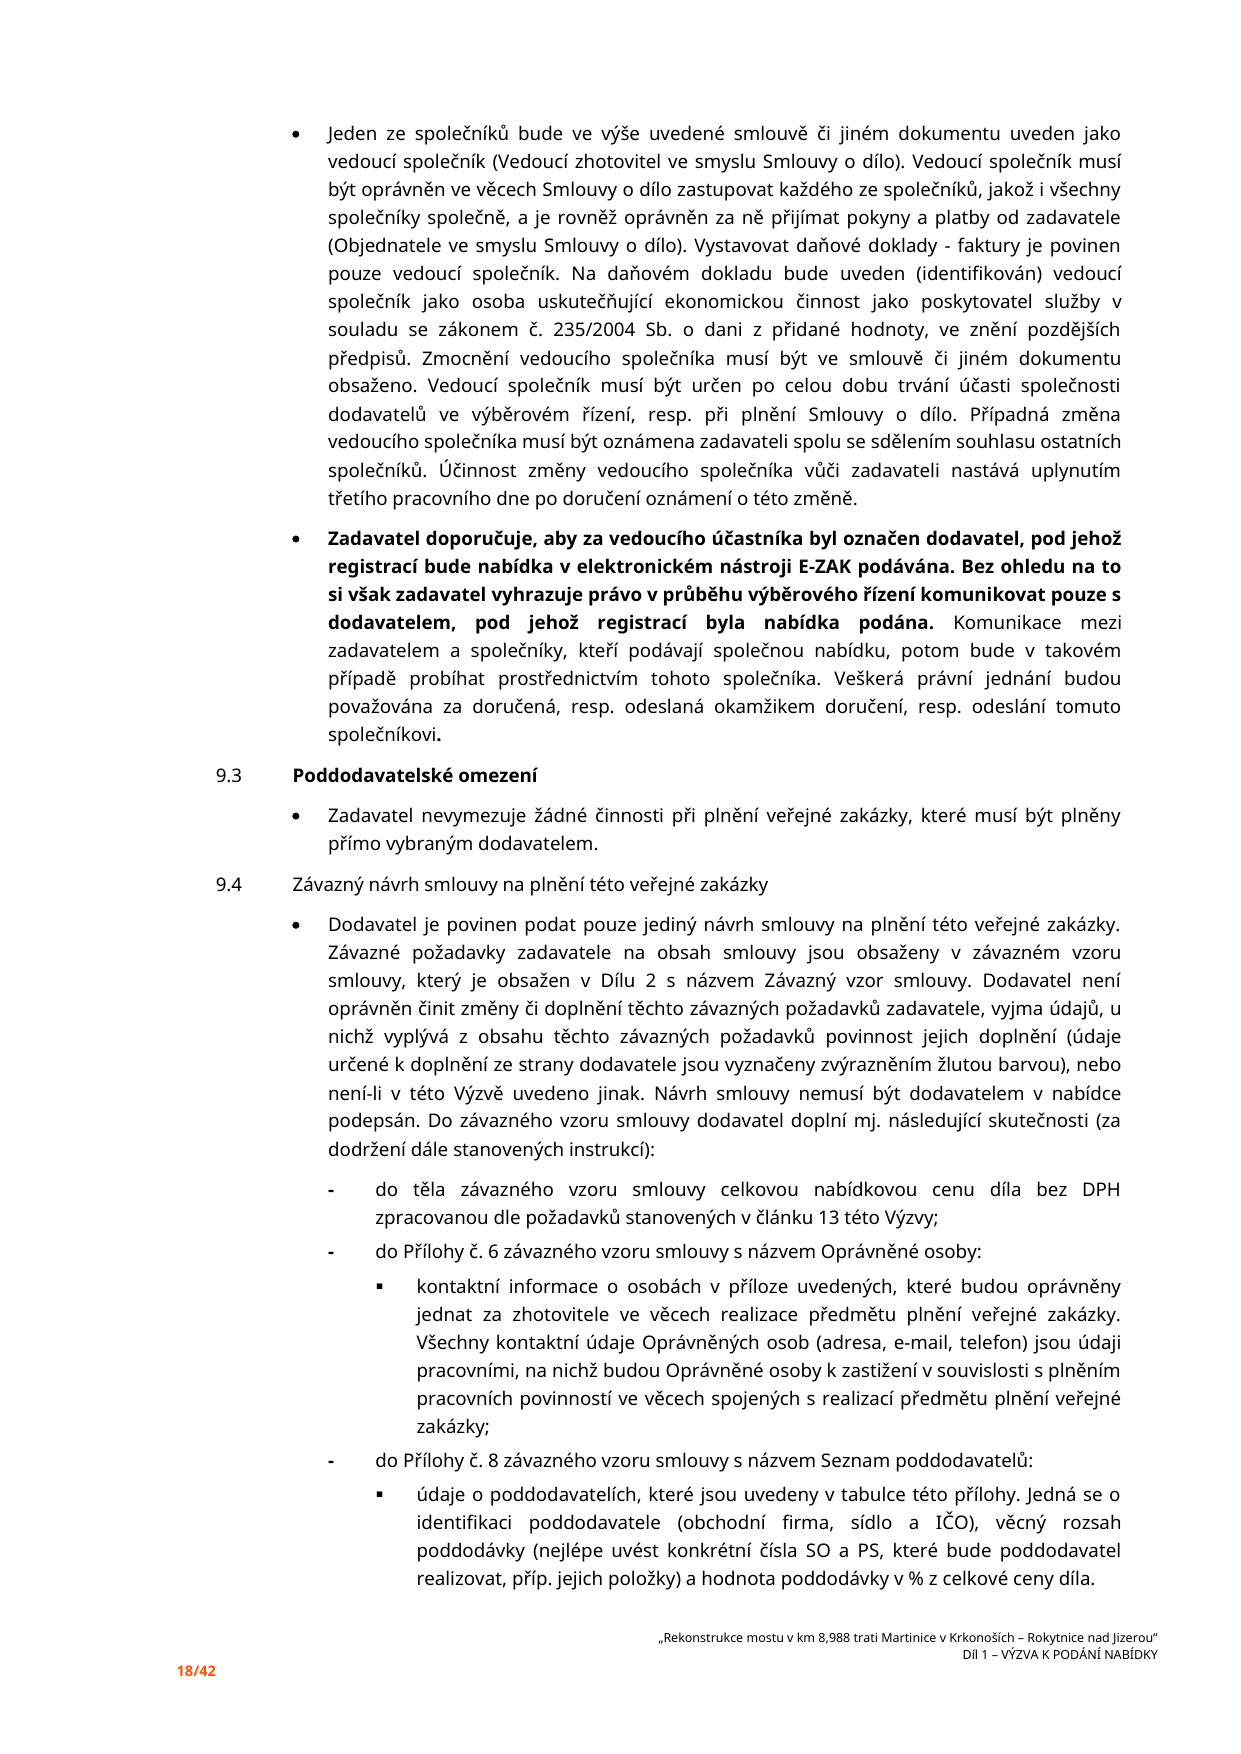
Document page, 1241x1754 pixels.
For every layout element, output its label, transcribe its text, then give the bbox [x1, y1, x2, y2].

text Poddodavatelské omezení [216, 762, 1122, 788]
text Jeden ze společníků bude ve výše uvedené smlouvě či jiném dokumentu uveden jako vedoucí společník (Vedoucí zhotovitel ve smyslu Smlouvy o dílo). Vedoucí společník musí být oprávněn ve věcech Smlouvy o dílo zastupovat každého ze společníků, jakož i všechny společníky společně, a je rovněž oprávněn za ně přijímat pokyny a platby od zadavatele (Objednatele ve smyslu Smlouvy o dílo). Vystavovat daňové doklady - faktury je povinen pouze vedoucí společník. Na daňovém dokladu bude uveden (identifikován) vedoucí společník jako osoba uskutečňující ekonomickou činnost jako poskytovatel služby v souladu se zákonem č. 235/2004 Sb. o dani z přidané hodnoty, ve znění pozdějších předpisů. Zmocnění vedoucího společníka musí být ve smlouvě či jiném dokumentu obsaženo. Vedoucí společník musí být určen po celou dobu trvání účasti společnosti dodavatelů ve výběrovém řízení, resp. při plnění Smlouvy o dílo. Případná změna vedoucího společníka musí být oznámena zadavateli spolu se sdělením souhlasu ostatních společníků. Účinnost změny vedoucího společníka vůči zadavateli nastává uplynutím třetího pracovního dne po doručení oznámení o této změně. [292, 121, 1122, 510]
text Dodavatel je povinen podat pouze jediný návrh smlouvy na plnění této veřejné zakázky. Závazné požadavky zadavatele na obsah smlouvy jsou obsaženy v závazném vzoru smlouvy, který je obsažen v Dílu 2 s názvem Závazný vzor smlouvy. Dodavatel není oprávněn činit změny či doplnění těchto závazných požadavků zadavatele, vyjma údajů, u nichž vyplývá z obsahu těchto závazných požadavků povinnost jejich doplnění (údaje určené k doplnění ze strany dodavatele jsou vyznačeny zvýrazněním žlutou barvou), nebo není-li v této Výzvě uvedeno jinak. Návrh smlouvy nemusí být dodavatelem v nabídce podepsán. Do závazného vzoru smlouvy dodavatel doplní mj. následující skutečnosti (za dodržení dále stanovených instrukcí): [292, 912, 1122, 1161]
text do Přílohy č. 6 závazného vzoru smlouvy s názvem Oprávněné osoby: [328, 1239, 1122, 1264]
text Zadavatel doporučuje, aby za vedoucího účastníka byl označen dodavatel, pod jehož registrací bude nabídka v elektronickém nástroji E-ZAK podávána. Bez ohledu na to si však zadavatel vyhrazuje právo v průběhu výběrového řízení komunikovat pouze s dodavatelem, pod jehož registrací byla nabídka podána. Komunikace mezi zadavatelem a společníky, kteří podávají společnou nabídku, potom bude v takovém případě probíhat prostřednictvím tohoto společníka. Veškerá právní jednání budou považována za doručená, resp. odeslaná okamžikem doručení, resp. odeslání tomuto společníkovi. [292, 525, 1122, 747]
text do Přílohy č. 8 závazného vzoru smlouvy s názvem Seznam poddodavatelů: [328, 1447, 1122, 1473]
text Závazný návrh smlouvy na plnění této veřejné zakázky [216, 871, 1122, 897]
text kontaktní informace o osobách v příloze uvedených, které budou oprávněny jednat za zhotovitele ve věcech realizace předmětu plnění veřejné zakázky. Všechny kontaktní údaje Oprávněných osob (adresa, e-mail, telefon) jsou údaji pracovními, na nichž budou Oprávněné osoby k zastižení v souvislosti s plněním pracovních povinností ve věcech spojených s realizací předmětu plnění veřejné zakázky; [375, 1273, 1122, 1438]
text Zadavatel nevymezuje žádné činnosti při plnění veřejné zakázky, které musí být plněny přímo vybraným dodavatelem. [292, 803, 1122, 856]
text údaje o poddodavatelích, které jsou uvedeny v tabulce této přílohy. Jedná se o identifikaci poddodavatele (obchodní firma, sídlo a IČO), věcný rozsah poddodávky (nejlépe uvést konkrétní čísla SO a PS, které bude poddodavatel realizovat, příp. jejich položky) a hodnota poddodávky v % z celkové ceny díla. [375, 1482, 1122, 1591]
text do těla závazného vzoru smlouvy celkovou nabídkovou cenu díla bez DPH zpracovanou dle požadavků stanovených v článku 13 této Výzvy; [328, 1176, 1122, 1230]
